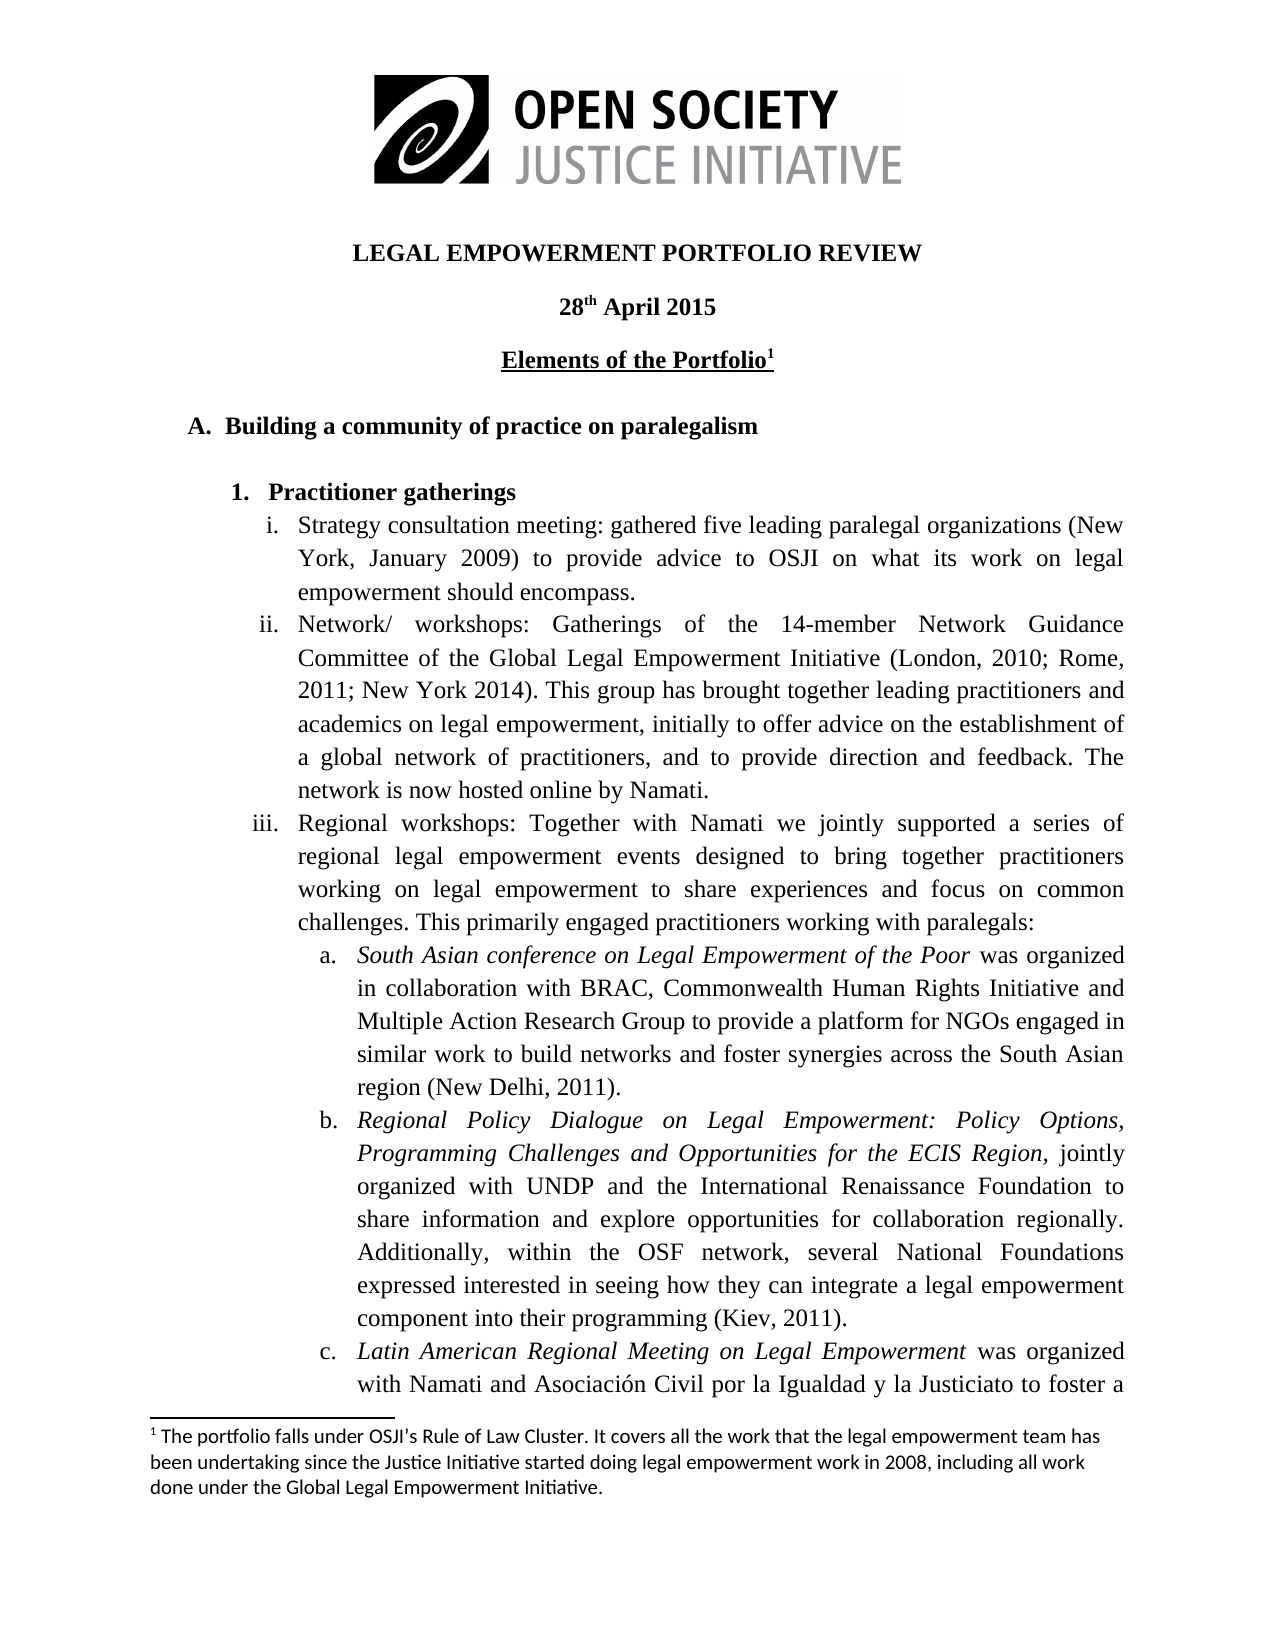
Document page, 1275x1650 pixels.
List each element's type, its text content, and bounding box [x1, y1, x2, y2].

list Strategy consultation meeting: gathered five leading paralegal organizations (New York, January 2009) to provide advice to OSJI on what its work on legal empowerment should encompass. [279, 511, 1125, 605]
list Regional Policy Dialogue on Legal Empowerment: Policy Options, Programming Challenges and Opportunities for the ECIS Region, jointly organized with UNDP and the International Renaissance Foundation to share information and explore opportunities for collaboration regionally. Additionally, within the OSF network, several National Foundations expressed interested in seeing how they can integrate a legal empowerment component into their programming (Kiev, 2011). [319, 1105, 1125, 1332]
list Regional workshops: Together with Namati we jointly supported a series of regional legal empowerment events designed to bring together practitioners working on legal empowerment to share experiences and focus on common challenges. This primarily engaged practitioners working with paralegals: [279, 808, 1125, 936]
text LEGAL EMPOWERMENT PORTFOLIO REVIEW [150, 238, 1125, 266]
list Building a community of practice on paralegalism [187, 411, 1125, 440]
list Network/ workshops: Gatherings of the 14-member Network Guidance Committee of the Global Legal Empowerment Initiative (London, 2010; Rome, 2011; New York 2014). This group has brought together leading practitioners and academics on legal empowerment, initially to offer advice on the establishment of a global network of practitioners, and to provide direction and feedback. The network is now hosted online by Namati. [279, 609, 1125, 803]
list Practitioner gatherings [231, 477, 1125, 506]
list Elements of the Portfolio [150, 345, 1125, 374]
text 28th April 2015 [150, 292, 1125, 320]
list South Asian conference on Legal Empowerment of the Poor was organized in collaboration with BRAC, Commonwealth Human Rights Initiative and Multiple Action Research Group to provide a platform for NGOs engaged in similar work to build networks and foster synergies across the South Asian region (New Delhi, 2011). [319, 940, 1125, 1101]
picture [374, 75, 901, 184]
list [319, 1336, 1125, 1398]
